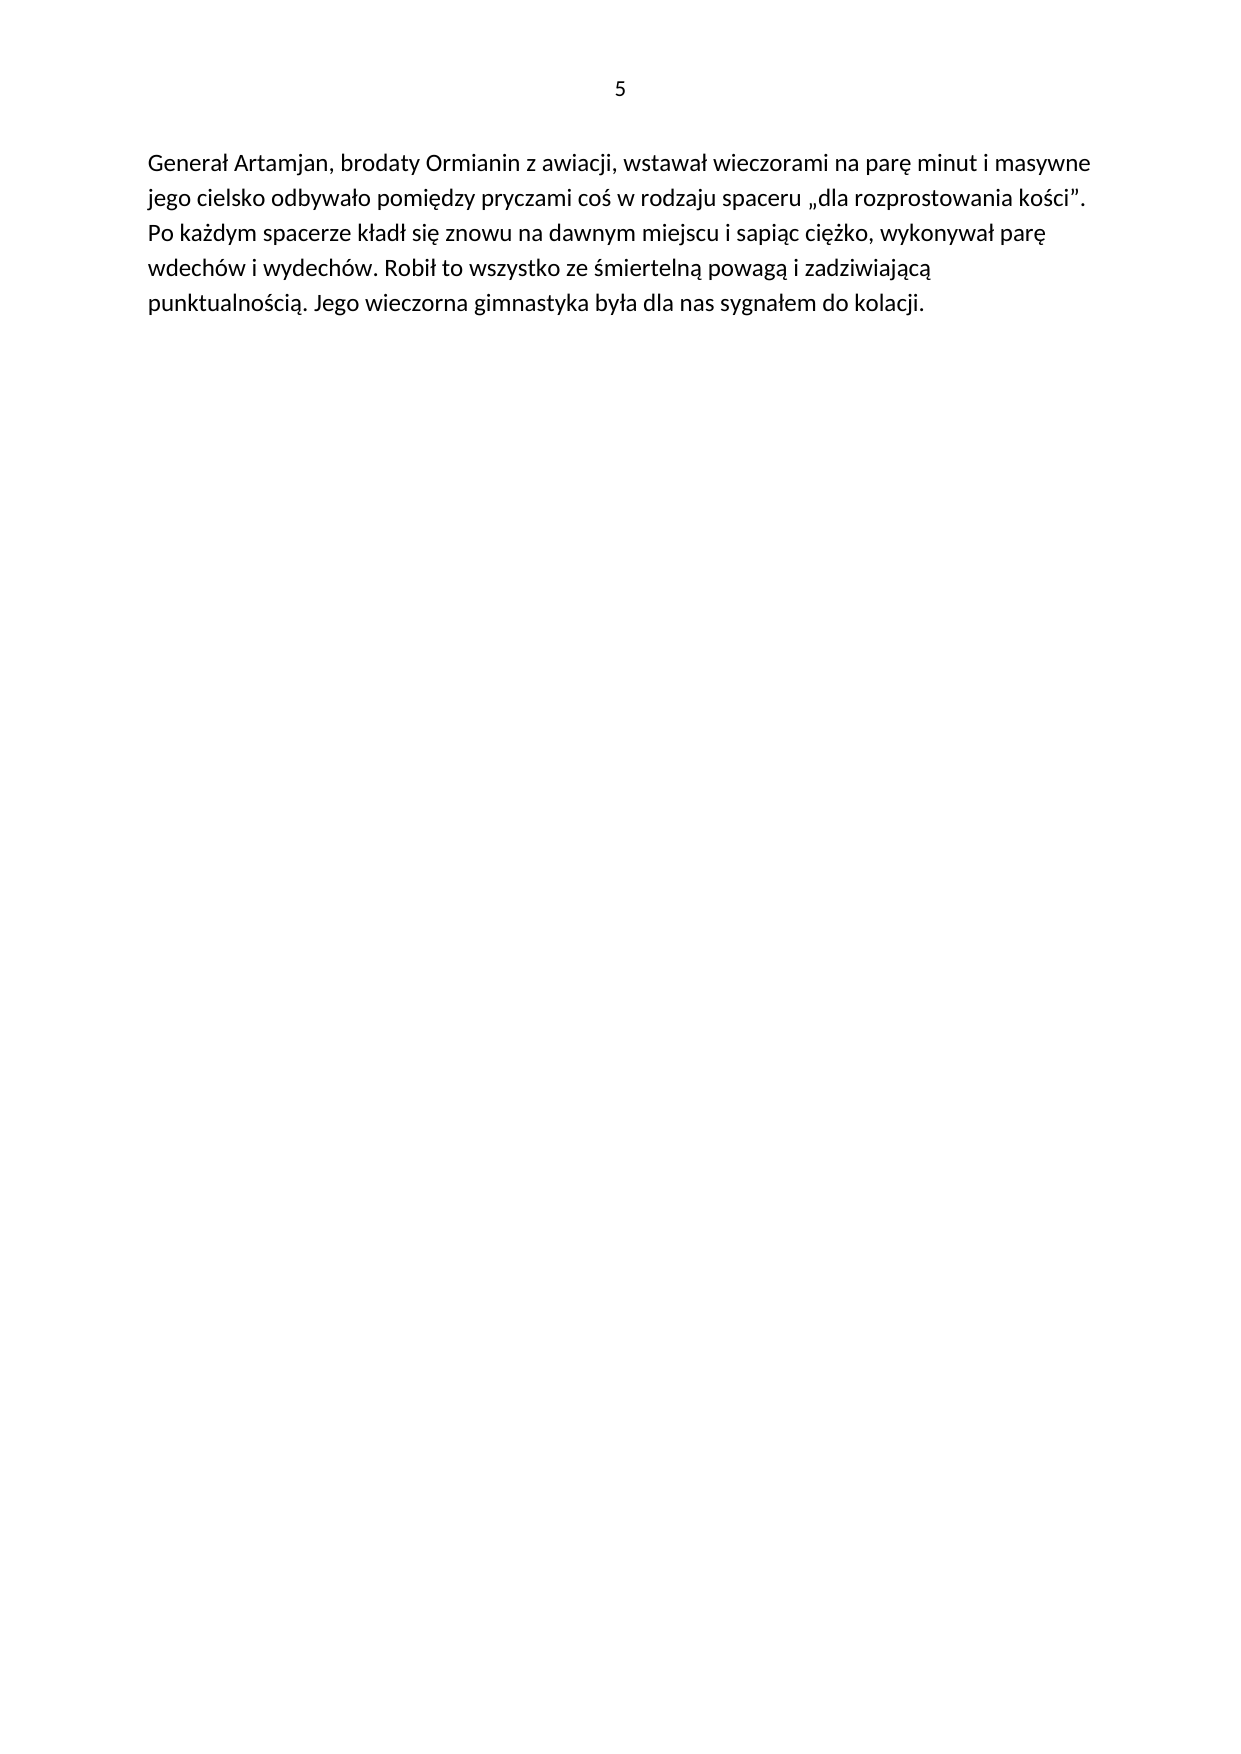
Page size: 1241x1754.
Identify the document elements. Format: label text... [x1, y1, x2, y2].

text Generał Artamjan, brodaty Ormianin z awiacji, wstawał wieczorami na parę minut i masywne jego cielsko odbywało pomiędzy pryczami coś w rodzaju spaceru „dla rozprostowania kości”. Po każdym spacerze kładł się znowu na dawnym miejscu i sapiąc ciężko, wykonywał parę wdechów i wydechów. Robił to wszystko ze śmiertelną powagą i zadziwiającą punktualnością. Jego wieczorna gimnastyka była dla nas sygnałem do kolacji. [148, 148, 1093, 318]
